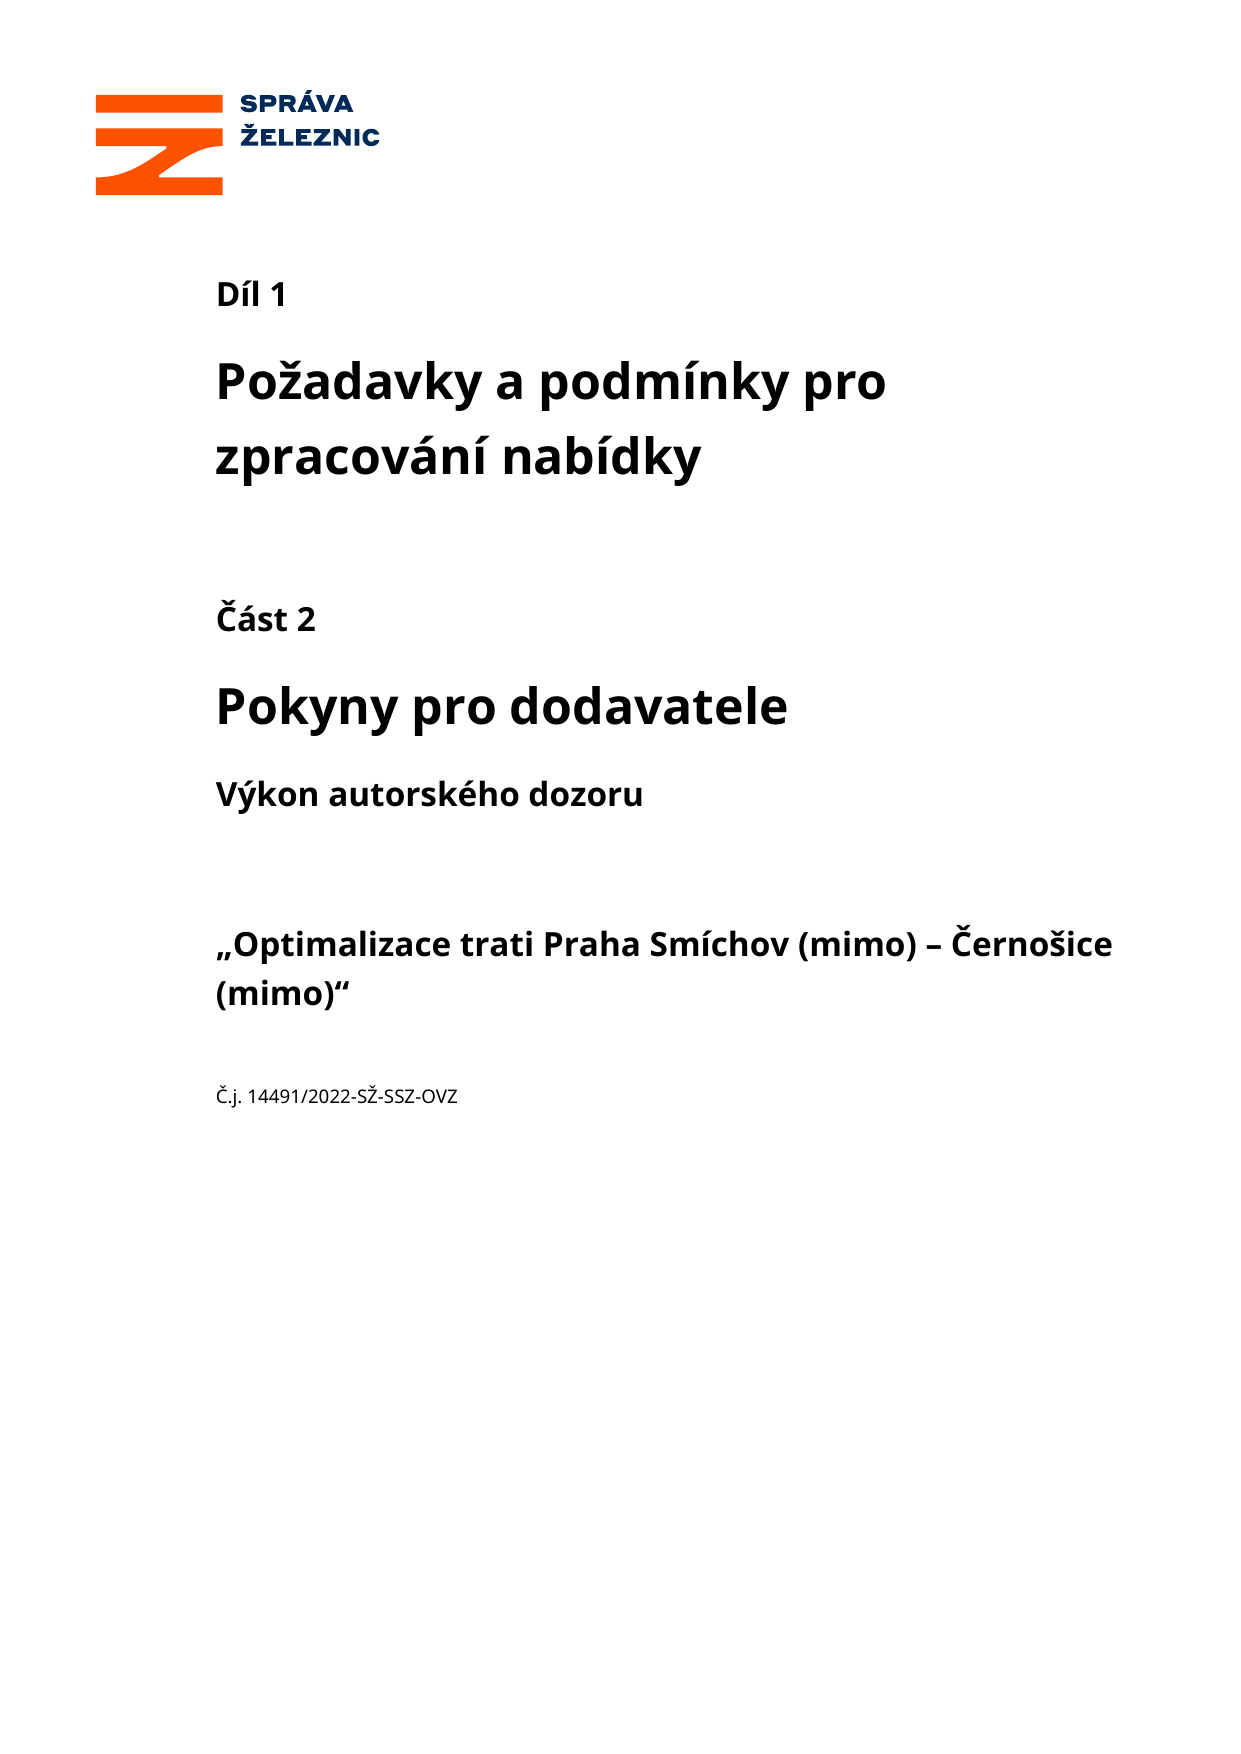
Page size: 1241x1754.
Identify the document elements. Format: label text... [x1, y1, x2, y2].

text Díl 1 [216, 271, 1122, 317]
text Část 2 [216, 596, 1122, 641]
text Požadavky a podmínky pro zpracování nabídky [216, 346, 1122, 489]
text Pokyny pro dodavatele [216, 671, 1122, 739]
text „Optimalizace trati Praha Smíchov (mimo) – Černošice (mimo)“ [216, 920, 1122, 1016]
list Č.j. 14491/2022-SŽ-SSZ-OVZ [216, 1083, 1122, 1109]
text Výkon autorského dozoru [216, 771, 1122, 816]
